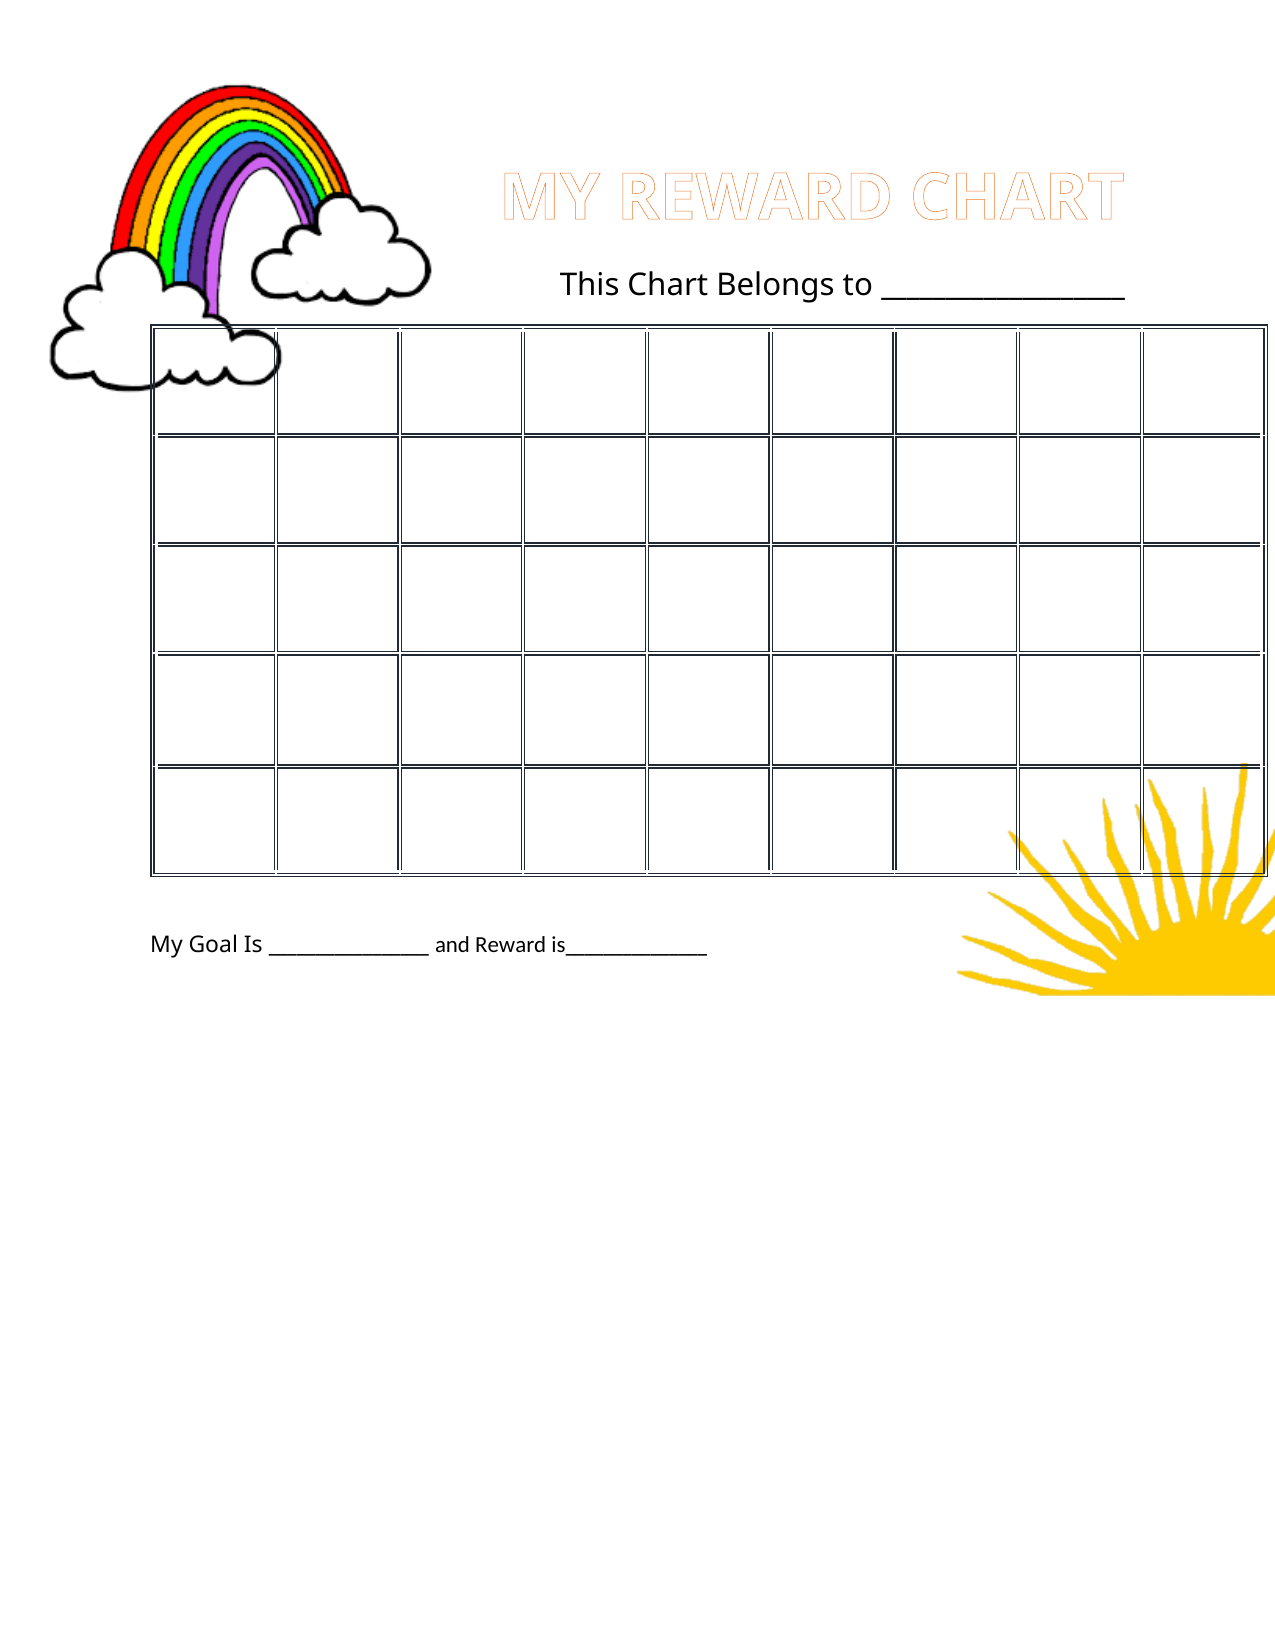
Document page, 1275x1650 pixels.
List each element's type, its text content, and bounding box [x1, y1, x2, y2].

table_cell [402, 547, 521, 651]
table_cell [400, 764, 523, 873]
table_cell [1142, 651, 1266, 764]
table_header [771, 329, 894, 433]
table_cell [402, 656, 521, 764]
table_header [1018, 326, 1142, 433]
table_cell [278, 656, 397, 764]
table_header [400, 326, 523, 433]
table_header [895, 326, 1018, 433]
table_cell [649, 438, 768, 542]
table_header [523, 326, 647, 433]
table_cell [152, 651, 276, 764]
table_cell [649, 547, 768, 651]
table_header [152, 326, 276, 433]
table_cell [152, 764, 276, 873]
table_cell [1020, 656, 1140, 764]
picture [953, 763, 1267, 876]
table_cell [773, 547, 892, 651]
picture [953, 763, 1275, 996]
table_cell [1142, 542, 1266, 651]
table_cell [402, 438, 521, 542]
text My Goal Is _________________ and Reward is_______________ [150, 928, 1125, 959]
table_cell [897, 656, 1016, 764]
table_cell [1018, 764, 1142, 873]
table_cell [152, 433, 276, 542]
table_cell [1142, 433, 1266, 542]
table_header [1142, 329, 1263, 433]
table_cell [525, 438, 645, 542]
table_cell [897, 438, 1016, 542]
table_cell [152, 542, 276, 651]
table_cell [525, 656, 645, 764]
table_cell [897, 547, 1016, 651]
table_cell [1020, 547, 1140, 651]
table_header [647, 326, 771, 433]
table_cell [525, 547, 645, 651]
table_cell [278, 547, 397, 651]
table_header [276, 326, 400, 433]
text MY REWARD CHART [150, 150, 1125, 238]
picture [45, 81, 433, 399]
table_cell [278, 438, 397, 542]
table_cell [1020, 438, 1140, 542]
table_cell [649, 656, 768, 764]
table_cell [1142, 764, 1266, 873]
table_cell [773, 438, 892, 542]
text This Chart Belongs to ___________________ [150, 262, 1125, 304]
table_cell [895, 764, 1018, 873]
table_cell [647, 764, 771, 873]
table_cell [773, 656, 892, 764]
table_cell [771, 768, 894, 873]
table_cell [276, 764, 400, 873]
table_cell [523, 764, 647, 873]
